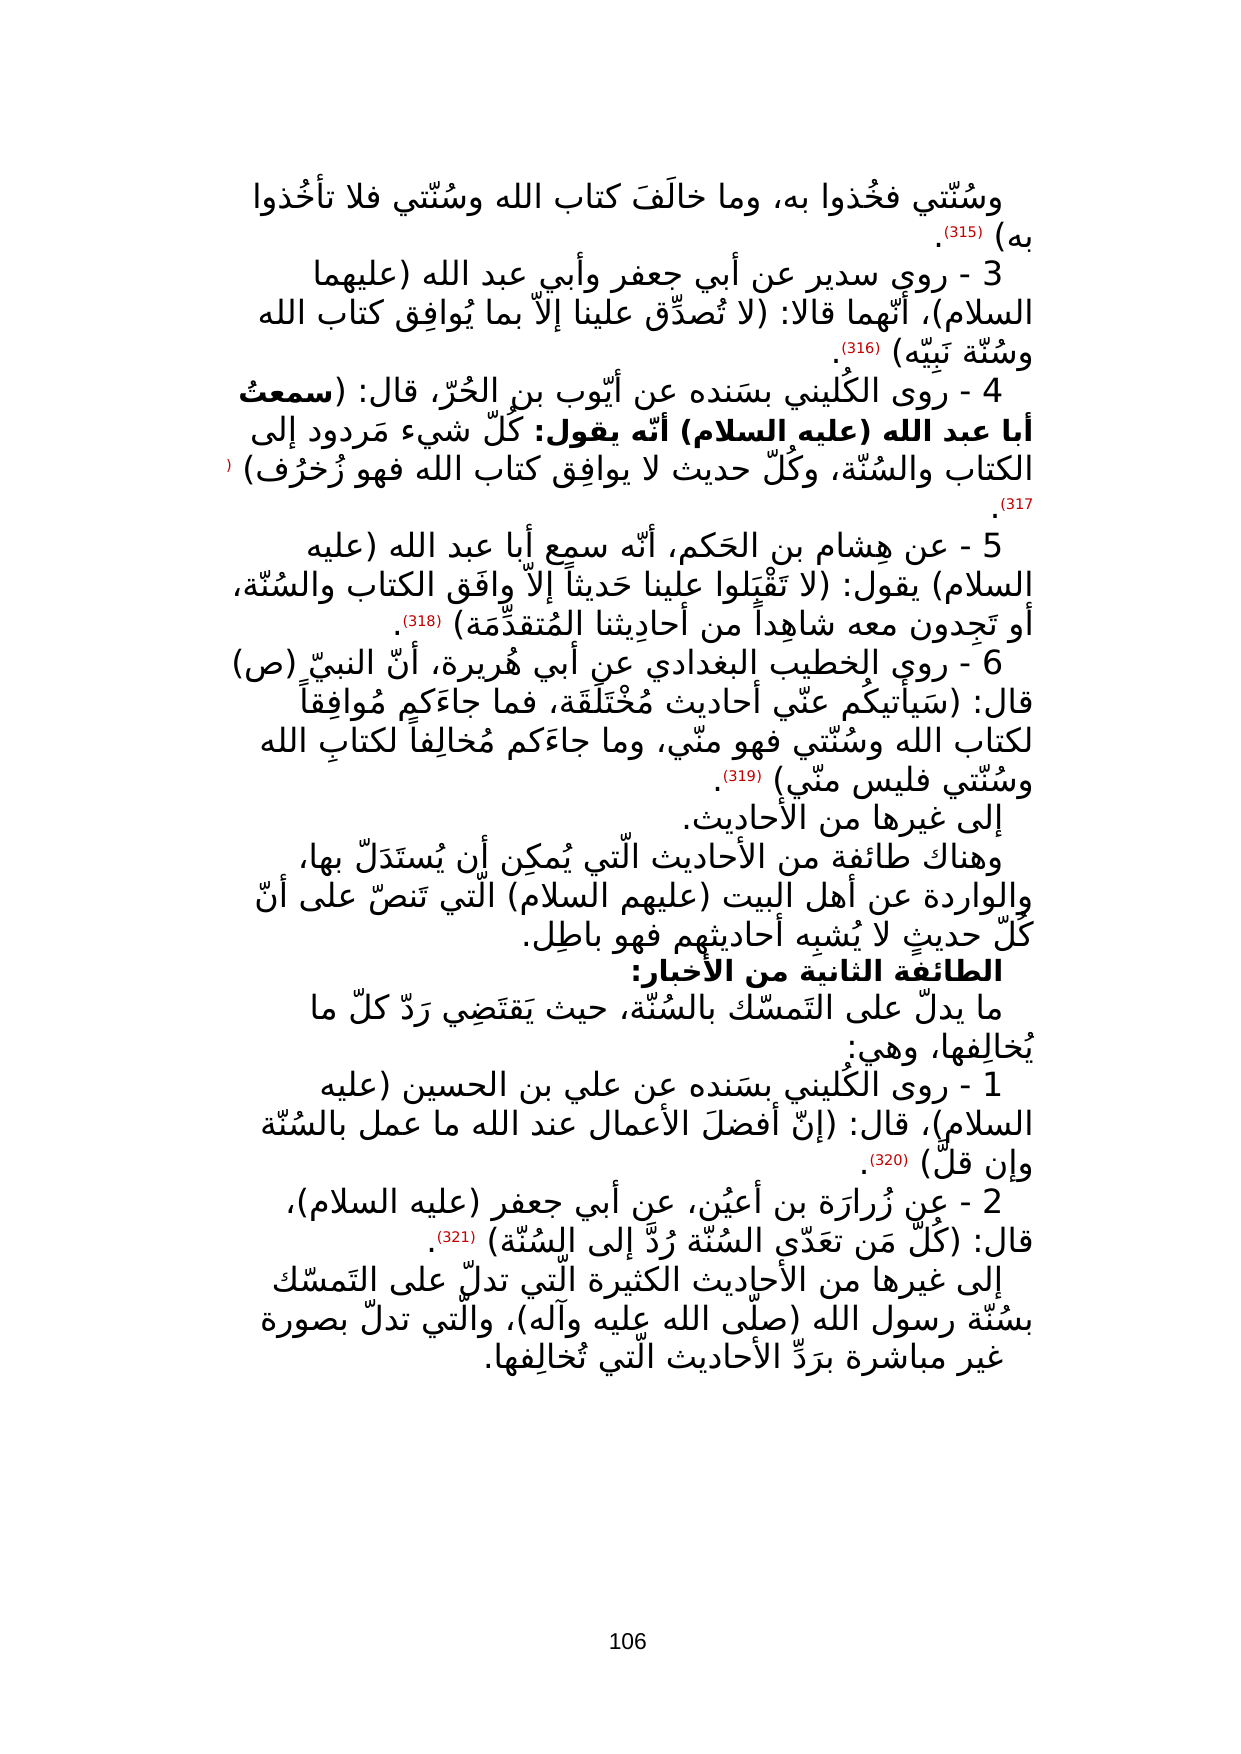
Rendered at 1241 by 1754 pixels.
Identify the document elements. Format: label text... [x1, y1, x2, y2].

text ما يدلّ على التَمسّك بالسُنّة، حيث يَقتَضِي رَدّ كلّ ما يُخالِفها، وهي: [222, 988, 1033, 1066]
text 6 - روى الخطيب البغدادي عن أبي هُريرة، أنّ النبيّ (ص) قال: (سَيأتيكُم عنّي أحاديث مُخْتَلَقَة، فما جاءَكم مُوافِقاً لكتاب الله وسُنّتي فهو منّي، وما جاءَكم مُخالِفاً لكتابِ الله وسُنّتي فليس منّي) (319). [222, 643, 1033, 799]
text 5 - عن هِشام بن الحَكم، أنّه سمع أبا عبد الله (عليه السلام) يقول: (لا تَقْبَلوا علينا حَديثاً إلاّ وافَق الكتاب والسُنّة، أو تَجِدون معه شاهِداً من أحادِيثنا المُتقدِّمَة) (318). [222, 527, 1033, 643]
text 4 - روى الكُليني بسَنده عن أيّوب بن الحُرّ، قال: (سمعتُ أبا عبد الله (عليه السلام) أنّه يقول: كُلّ شي‏ء مَردود إلى الكتاب والسُنّة، وكُلّ حديث لا يوافِق كتاب الله فهو زُخرُف) (317). [222, 371, 1033, 527]
text وهناك طائفة من الأحاديث الّتي يُمكِن أن يُستَدَلّ بها، والواردة عن أهل البيت‏ (عليهم السلام) الّتي تَنصّ على أنّ كُلّ حديثٍ لا يُشبِه أحاديثهم فهو باطِل. [222, 838, 1033, 954]
text 1 - روى الكُليني بسَنده عن علي بن الحسين (عليه السلام)، قال: (إنّ أفضلَ الأعمال عند الله ما عمل بالسُنّة وإن قلَّ) (320). [222, 1066, 1033, 1182]
text غير مباشرة برَدِّ الأحاديث الّتي تُخالِفها. [222, 1338, 1033, 1377]
text 3 - روى سدير عن أبي جعفر وأبي عبد الله (عليهما السلام)، أنّهما قالا: (لا تُصدِّق علينا إلاّ بما يُوافِق كتاب الله وسُنّة نَبِيّه) (316). [222, 255, 1033, 371]
text إلى غيرها من الأحاديث الكثيرة الّتي تدلّ على التَمسّك بسُنّة رسول الله (صلّى الله عليه وآله)، والّتي تدلّ بصورة [222, 1260, 1033, 1338]
text الطائفة الثانية من الأخبار: [222, 954, 1033, 988]
text 2 - عن زُرارَة بن أعيُن، عن أبي جعفر (عليه السلام)، قال: (كُلّ مَن تعَدّى السُنّة رُدَّ إلى السُنّة) (321). [222, 1182, 1033, 1260]
text وسُنّتي فخُذوا به، وما خالَفَ كتاب الله وسُنّتي فلا تأخُذوا به) (315). [222, 177, 1033, 255]
text إلى غيرها من الأحاديث. [222, 799, 1033, 838]
